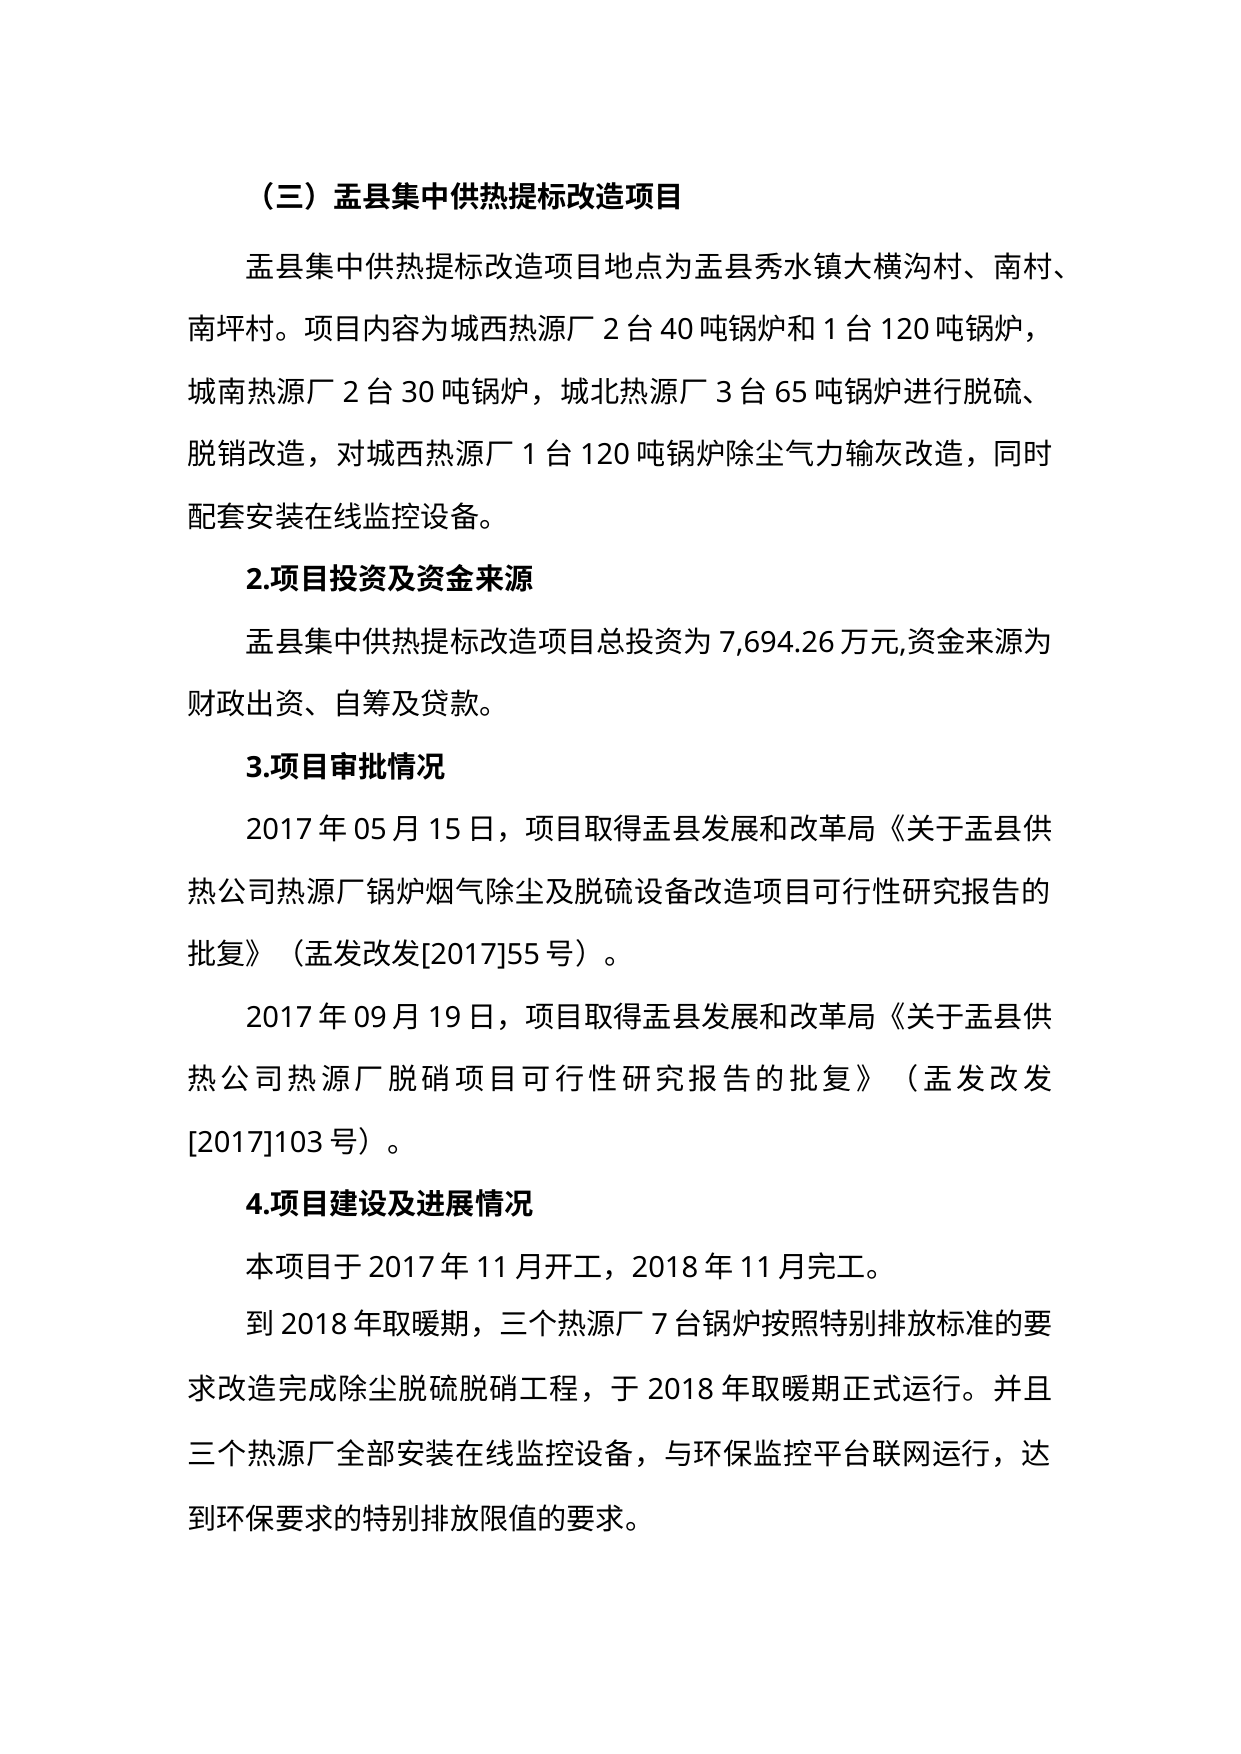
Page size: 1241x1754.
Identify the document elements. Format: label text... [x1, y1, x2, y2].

text 2.项目投资及资金来源 [187, 539, 1053, 602]
text （三）盂县集中供热提标改造项目 [187, 162, 1053, 227]
text 2017年05月15日，项目取得盂县发展和改革局《关于盂县供热公司热源厂锅炉烟气除尘及脱硫设备改造项目可行性研究报告的批复》（盂发改发[2017]55号）。 [187, 789, 1053, 977]
text 本项目于2017年11月开工，2018年11月完工。 [187, 1227, 1053, 1289]
text 盂县集中供热提标改造项目地点为盂县秀水镇大横沟村、南村、南坪村。项目内容为城西热源厂2台40吨锅炉和1台120吨锅炉，城南热源厂2台30吨锅炉，城北热源厂3台65吨锅炉进行脱硫、脱销改造，对城西热源厂1台120吨锅炉除尘气力输灰改造，同时配套安装在线监控设备。 [187, 227, 1053, 539]
text 盂县集中供热提标改造项目总投资为7,694.26万元,资金来源为财政出资、自筹及贷款。 [187, 602, 1053, 727]
text 3.项目审批情况 [187, 727, 1053, 789]
text 2017年09月19日，项目取得盂县发展和改革局《关于盂县供热公司热源厂脱硝项目可行性研究报告的批复》（盂发改发[2017]103号）。 [187, 977, 1053, 1164]
text 到2018年取暖期，三个热源厂7台锅炉按照特别排放标准的要求改造完成除尘脱硫脱硝工程，于2018年取暖期正式运行。并且三个热源厂全部安装在线监控设备，与环保监控平台联网运行，达到环保要求的特别排放限值的要求。 [187, 1289, 1053, 1549]
text 4.项目建设及进展情况 [187, 1164, 1053, 1227]
